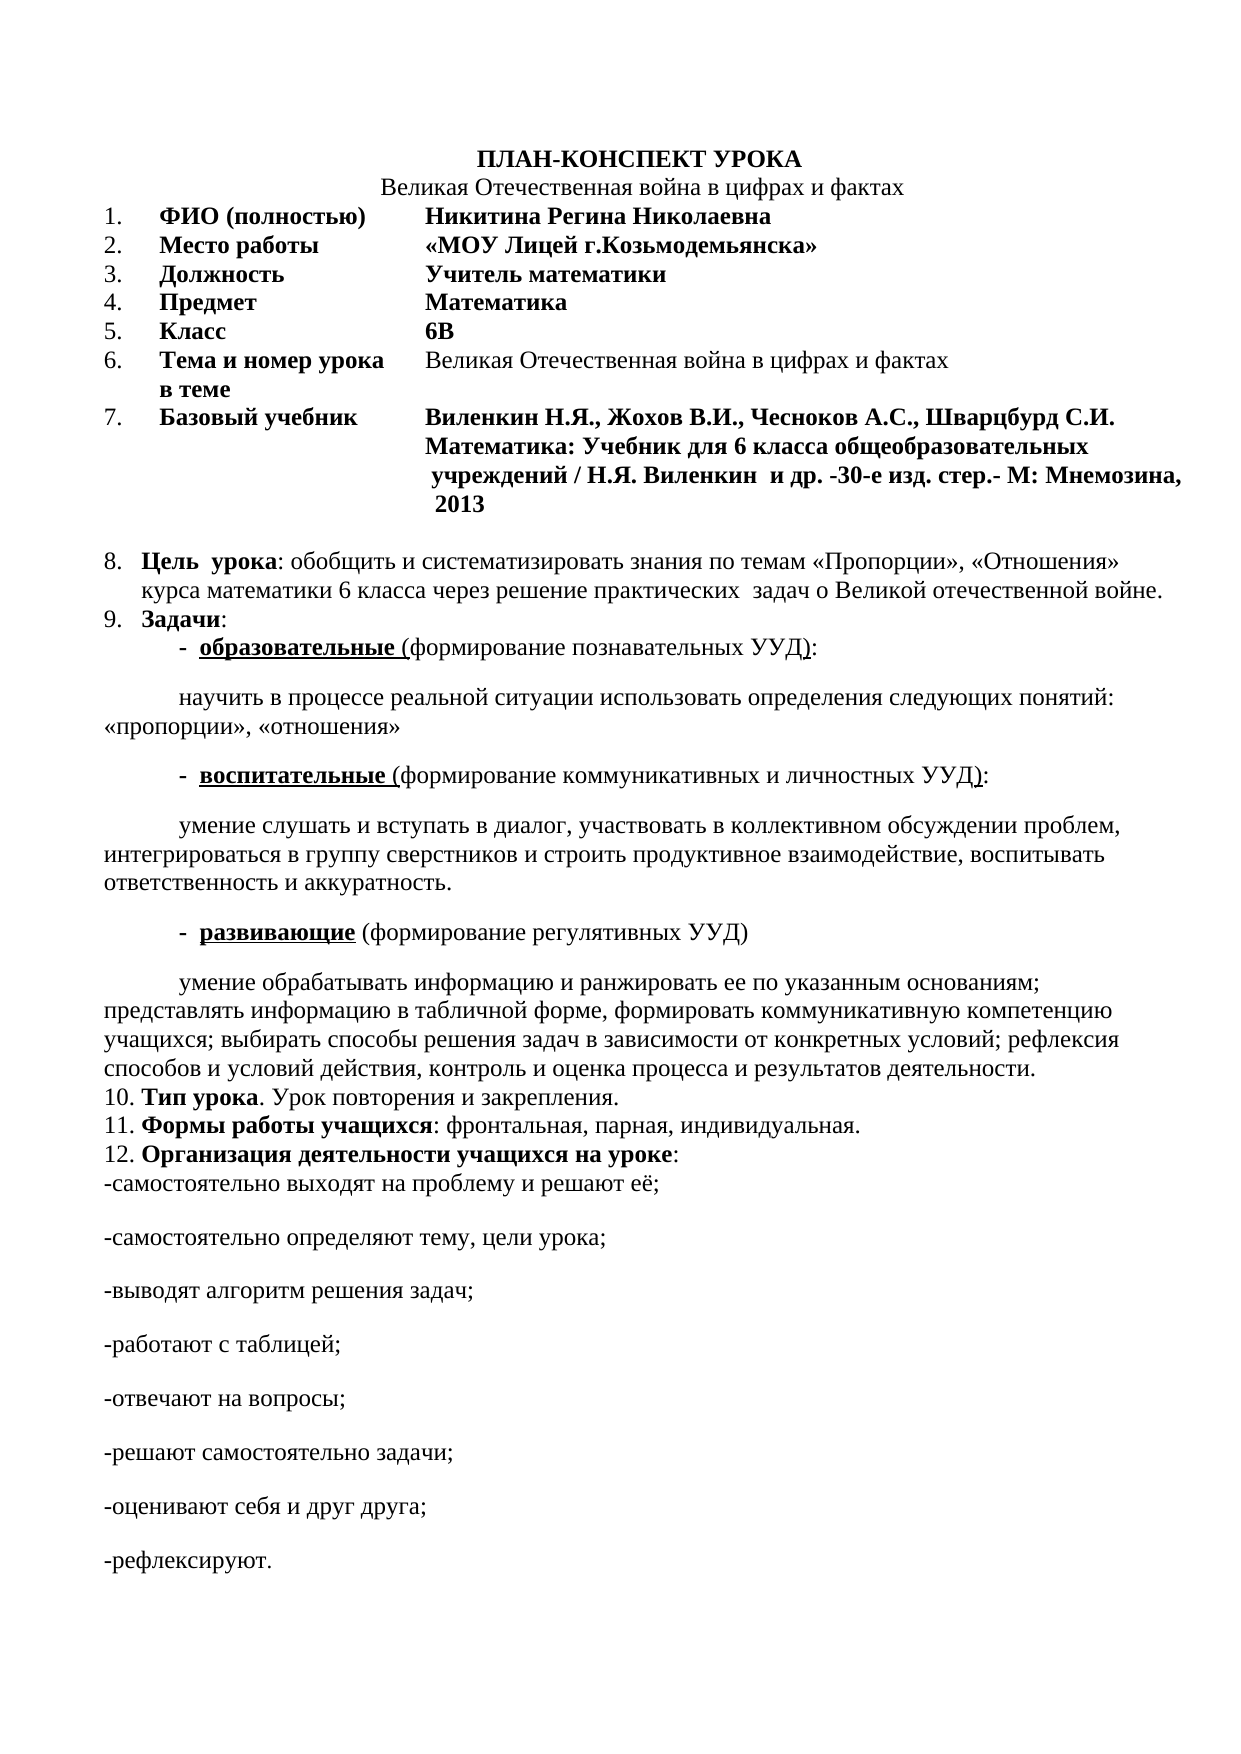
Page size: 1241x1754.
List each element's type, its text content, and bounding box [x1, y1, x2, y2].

table_cell 6В [414, 316, 1240, 345]
table_cell Тема и номер урока в теме [148, 345, 413, 402]
table_cell [92, 288, 148, 316]
list Цель урока: обобщить и систематизировать знания по темам «Пропорции», «Отношения» курса математики 6 класса через решение практических задач о Великой отечественной войне. [103, 546, 1181, 604]
text -отвечают на вопросы; [103, 1383, 1181, 1412]
list Тип урока. Урок повторения и закрепления. [103, 1082, 1181, 1110]
list Задачи: [103, 604, 1181, 632]
text -оценивают себя и друг друга; [103, 1491, 1181, 1520]
table_cell Предмет [148, 288, 413, 316]
text -самостоятельно определяют тему, цели урока; [103, 1222, 1181, 1250]
table_cell [92, 230, 148, 259]
text - развивающие (формирование регулятивных УУД) [103, 917, 1181, 946]
text -работают с таблицей; [103, 1329, 1181, 1358]
text -выводят алгоритм решения задач; [103, 1276, 1181, 1304]
table_cell Великая Отечественная война в цифрах и фактах [414, 345, 1240, 402]
text - воспитательные (формирование коммуникативных и личностных УУД): [103, 760, 1181, 789]
table_header Никитина Регина Николаевна [414, 201, 1240, 230]
list умение обрабатывать информацию и ранжировать ее по указанным основаниям; представлять информацию в табличной форме, формировать коммуникативную компетенцию учащихся; выбирать способы решения задач в зависимости от конкретных условий; рефлексия способов и условий действия, контроль и оценка процесса и результатов деятельности. [103, 967, 1181, 1082]
table_cell [92, 316, 148, 345]
text ПЛАН-КОНСПЕКТ УРОКА Великая Отечественная война в цифрах и фактах [103, 144, 1181, 201]
text - образовательные (формирование познавательных УУД): [103, 632, 1181, 661]
table_cell [92, 259, 148, 287]
text -рефлексируют. [103, 1545, 1181, 1573]
table_cell Виленкин Н.Я., Жохов В.И., Чесноков А.С., Шварцбурд С.И. Математика: Учебник для 6 класса общеобразовательных учреждений / Н.Я. Виленкин и др. -30-е изд. стер.- М: Мнемозина, 2013 [414, 403, 1240, 517]
table_header [92, 201, 148, 230]
table_header ФИО (полностью) [148, 201, 413, 230]
table_cell Базовый учебник [148, 403, 413, 517]
table_cell Класс [148, 316, 413, 345]
table_cell Учитель математики [414, 259, 1240, 287]
table_cell [92, 345, 148, 402]
table_cell Математика [414, 288, 1240, 316]
list Формы работы учащихся: фронтальная, парная, индивидуальная. [103, 1110, 1181, 1139]
table_cell Место работы [148, 230, 413, 259]
text -самостоятельно выходят на проблему и решают её; [103, 1168, 1181, 1197]
list Организация деятельности учащихся на уроке: [103, 1139, 1181, 1168]
table_cell [92, 403, 148, 517]
table_cell «МОУ Лицей г.Козьмодемьянска» [414, 230, 1240, 259]
text умение слушать и вступать в диалог, участвовать в коллективном обсуждении проблем, интегрироваться в группу сверстников и строить продуктивное взаимодействие, воспитывать ответственность и аккуратность. [103, 810, 1181, 896]
text -решают самостоятельно задачи; [103, 1437, 1181, 1466]
text научить в процессе реальной ситуации использовать определения следующих понятий: «пропорции», «отношения» [103, 682, 1181, 739]
table_cell Должность [148, 259, 413, 287]
